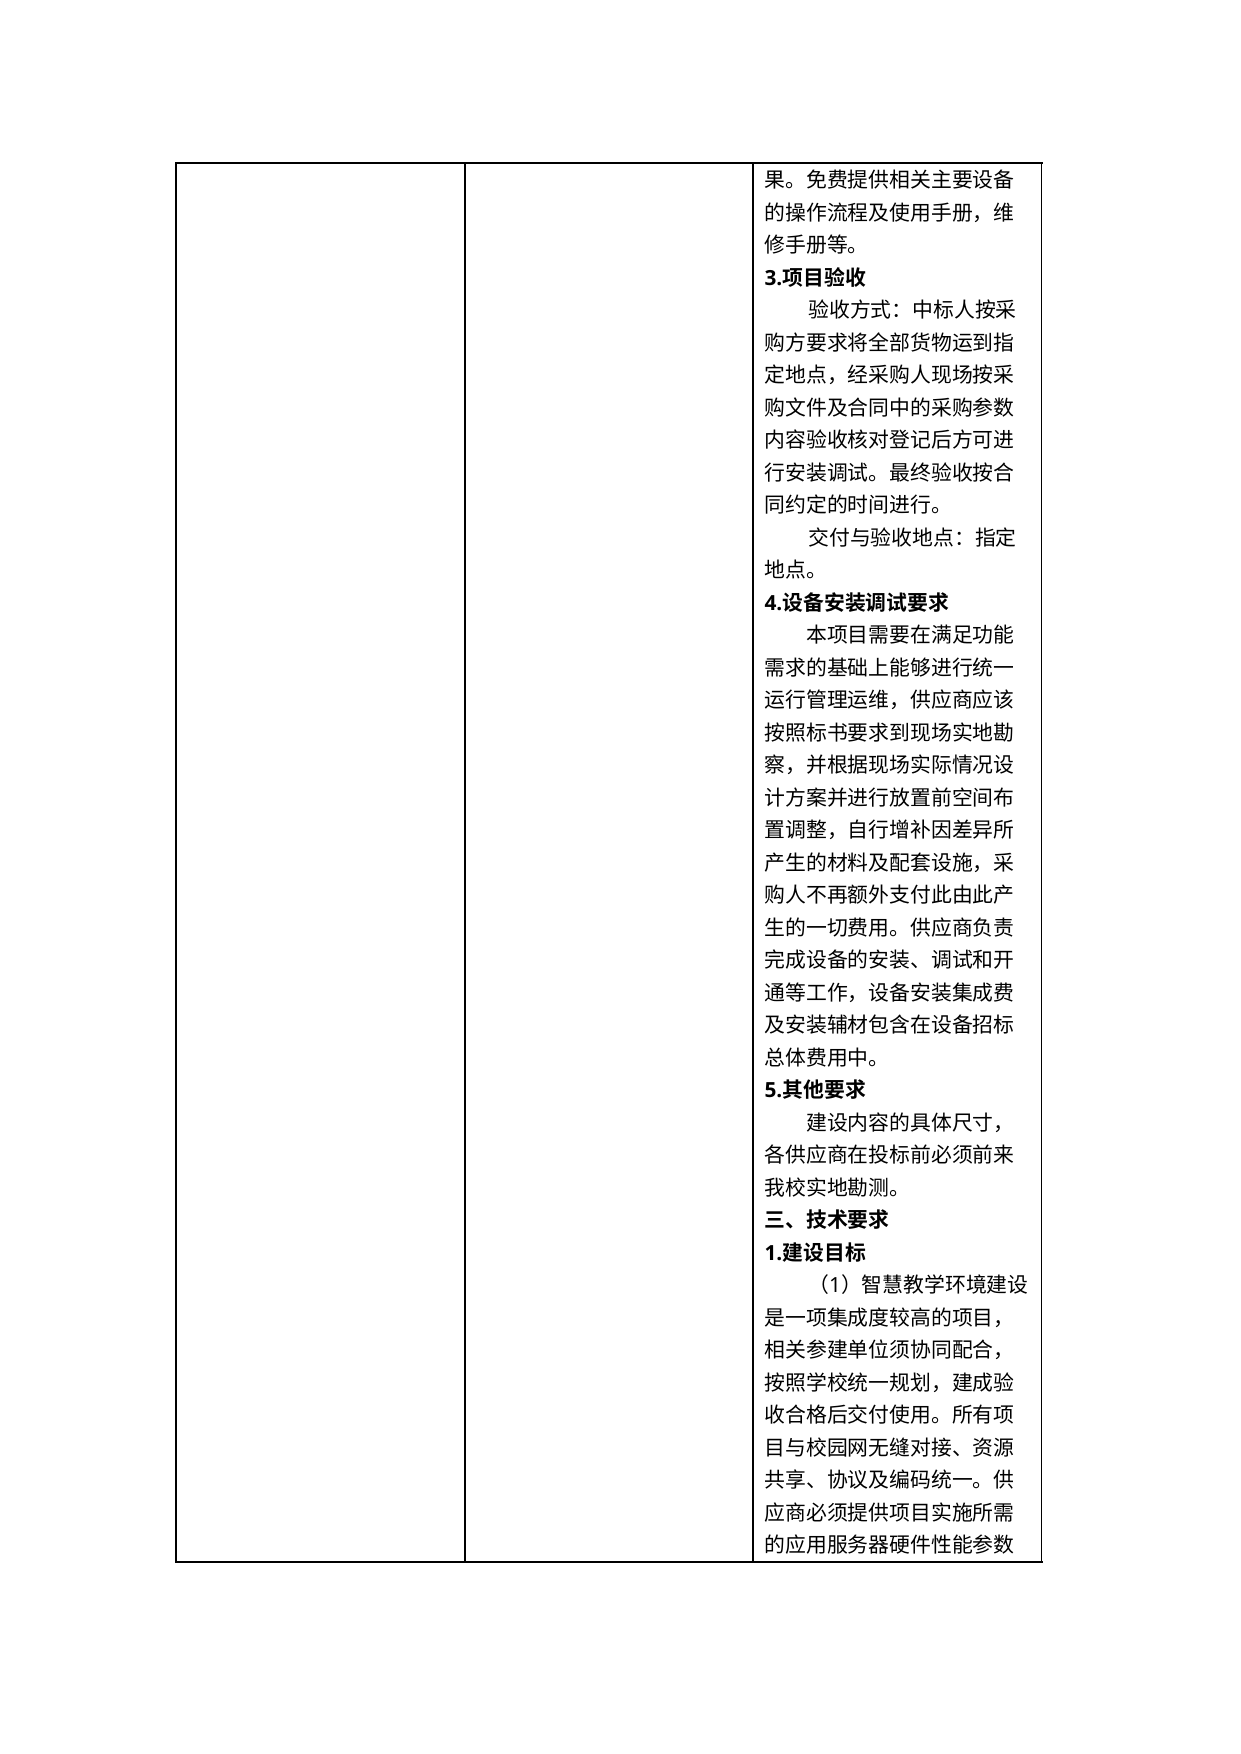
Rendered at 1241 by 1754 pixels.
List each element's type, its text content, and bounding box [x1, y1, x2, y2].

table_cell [754, 164, 1041, 1561]
table_cell [177, 164, 464, 1561]
table_cell 1 [466, 164, 752, 1561]
